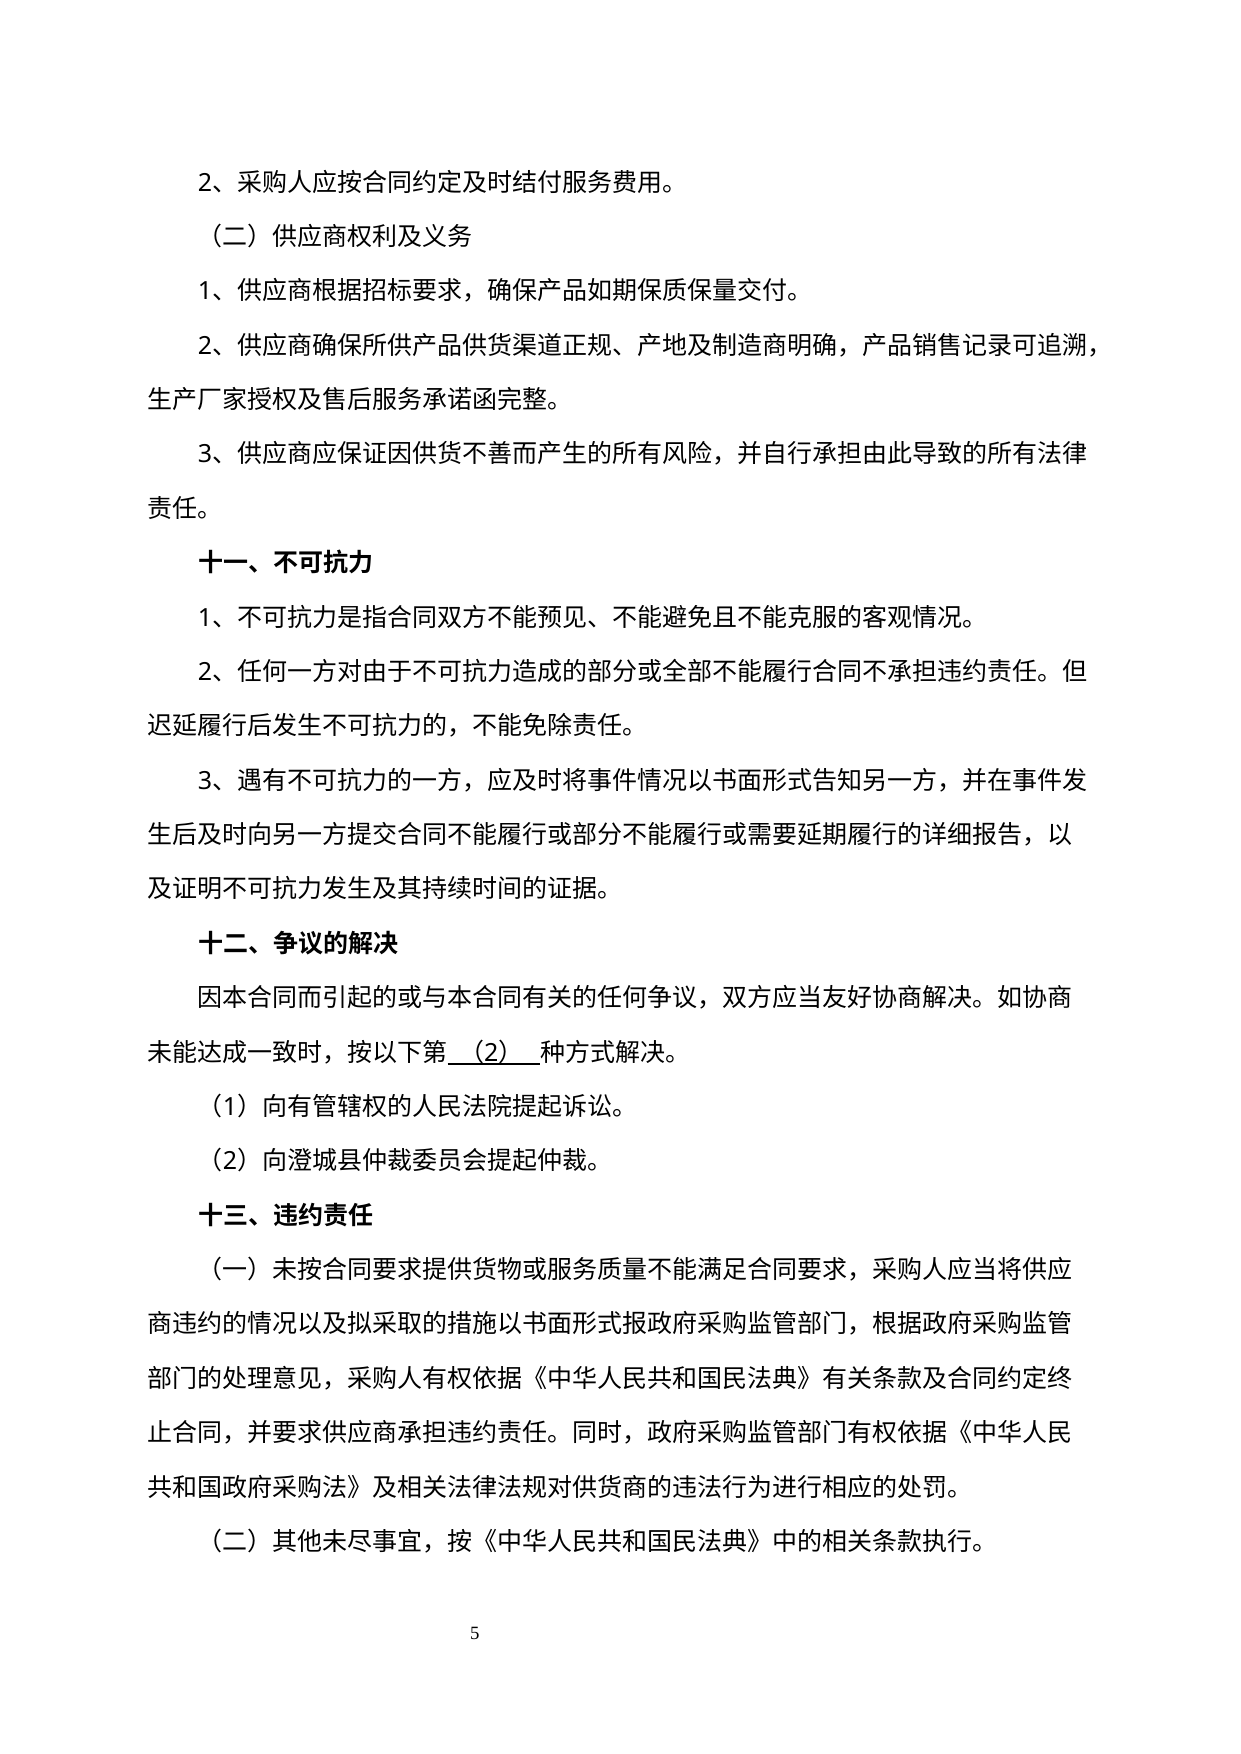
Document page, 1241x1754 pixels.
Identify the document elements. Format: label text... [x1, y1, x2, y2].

text （一）未按合同要求提供货物或服务质量不能满足合同要求，采购人应当将供应商违约的情况以及拟采取的措施以书面形式报政府采购监管部门，根据政府采购监管部门的处理意见，采购人有权依据《中华人民共和国民法典》有关条款及合同约定终止合同，并要求供应商承担违约责任。同时，政府采购监管部门有权依据《中华人民共和国政府采购法》及相关法律法规对供货商的违法行为进行相应的处罚。 [148, 1249, 1093, 1503]
text 1、供应商根据招标要求，确保产品如期保质保量交付。 [148, 271, 1093, 307]
text （二）其他未尽事宜，按《中华人民共和国民法典》中的相关条款执行。 [148, 1521, 1093, 1558]
text 因本合同而引起的或与本合同有关的任何争议，双方应当友好协商解决。如协商未能达成一致时，按以下第 （2） 种方式解决。 [148, 978, 1093, 1068]
text 2、采购人应按合同约定及时结付服务费用。 [148, 162, 1093, 198]
text （1）向有管辖权的人民法院提起诉讼。 [148, 1086, 1093, 1123]
text 十二、争议的解决 [148, 923, 1093, 959]
text 3、供应商应保证因供货不善而产生的所有风险，并自行承担由此导致的所有法律责任。 [148, 434, 1093, 524]
text 十一、不可抗力 [148, 543, 1093, 579]
text 2、任何一方对由于不可抗力造成的部分或全部不能履行合同不承担违约责任。但迟延履行后发生不可抗力的，不能免除责任。 [148, 651, 1093, 742]
text 3、遇有不可抗力的一方，应及时将事件情况以书面形式告知另一方，并在事件发生后及时向另一方提交合同不能履行或部分不能履行或需要延期履行的详细报告，以及证明不可抗力发生及其持续时间的证据。 [148, 760, 1093, 905]
text （2）向澄城县仲裁委员会提起仲裁。 [148, 1141, 1093, 1177]
text 1、不可抗力是指合同双方不能预见、不能避免且不能克服的客观情况。 [148, 597, 1093, 633]
text 十三、违约责任 [148, 1195, 1093, 1231]
text （二）供应商权利及义务 [148, 216, 1093, 253]
text 2、供应商确保所供产品供货渠道正规、产地及制造商明确，产品销售记录可追溯，生产厂家授权及售后服务承诺函完整。 [148, 325, 1093, 416]
